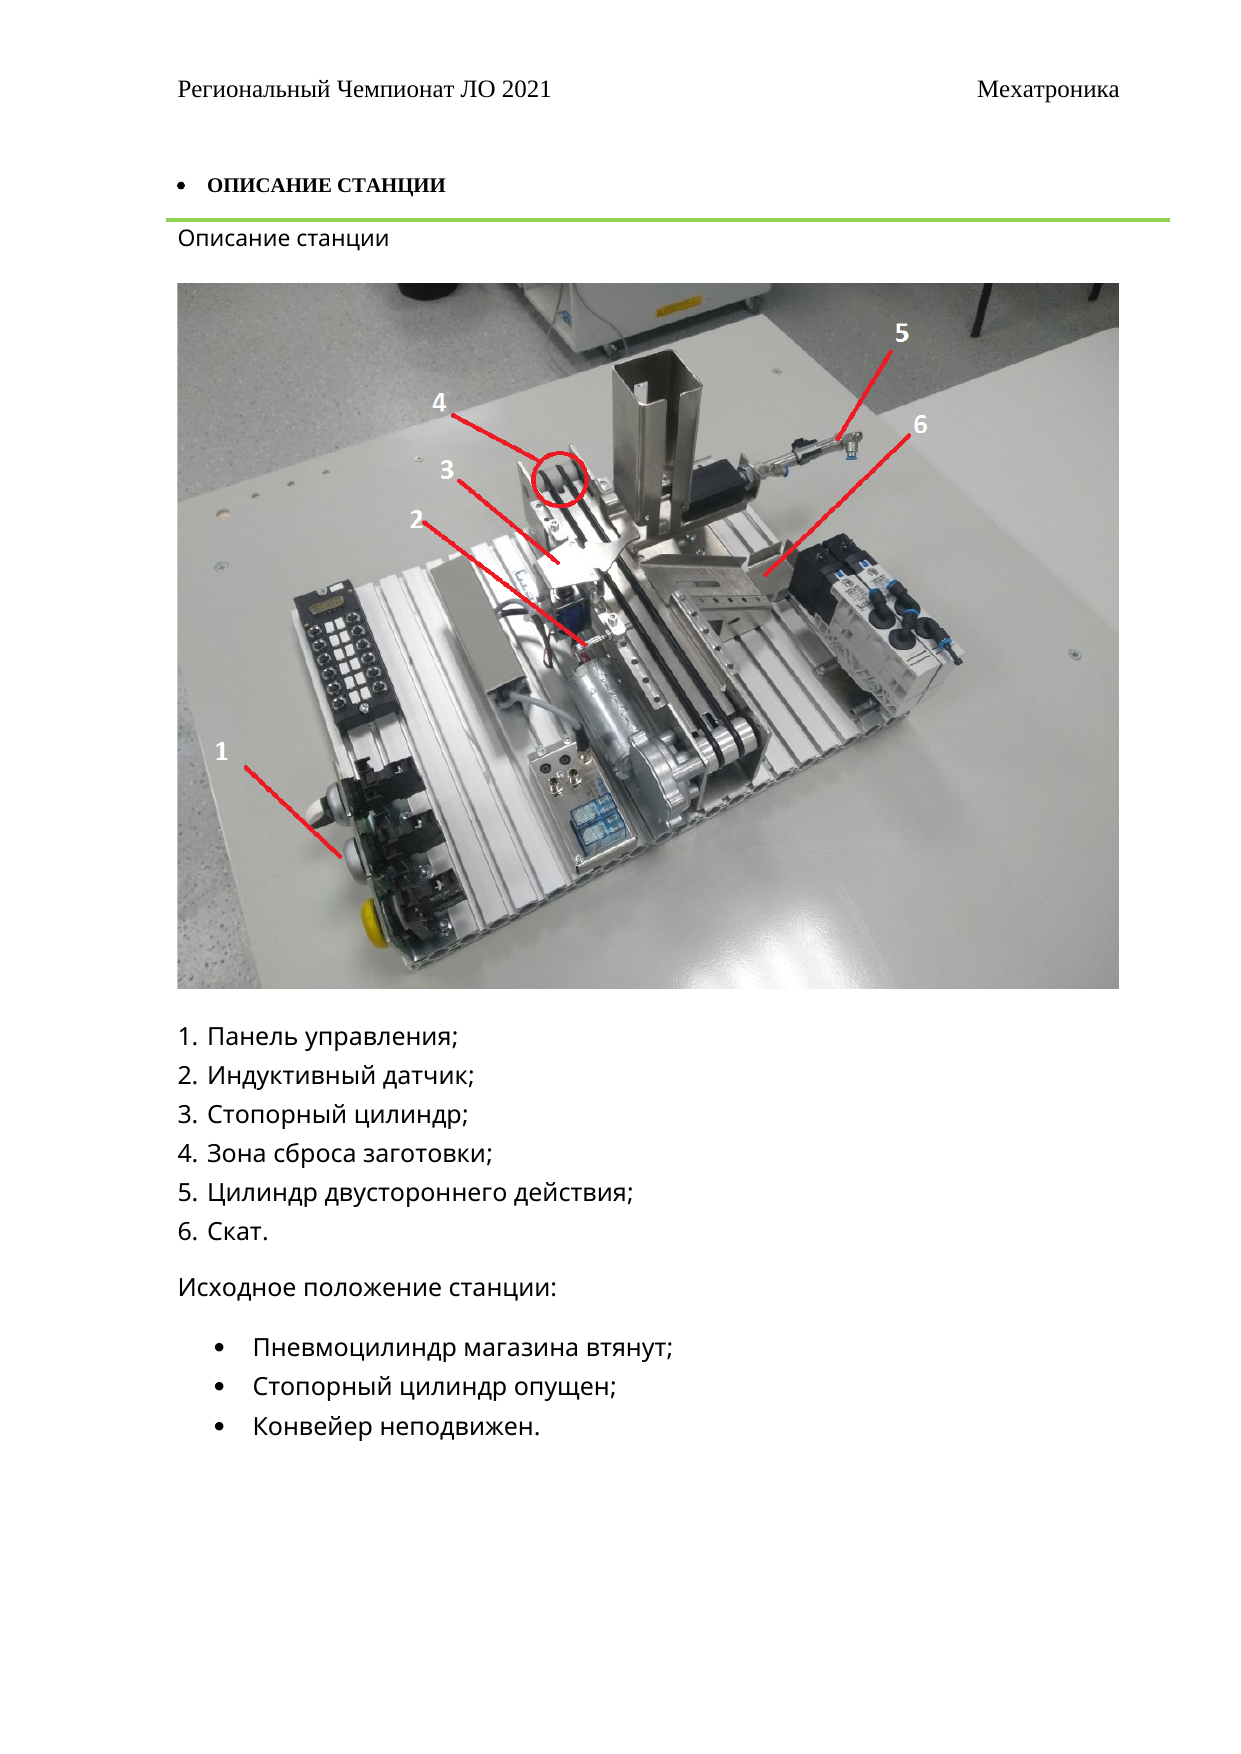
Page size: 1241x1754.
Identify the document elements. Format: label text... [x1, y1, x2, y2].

list Зона сброса заготовки; [177, 1136, 1152, 1170]
list Скат. [177, 1214, 1152, 1248]
list Индуктивный датчик; [177, 1057, 1152, 1091]
table_header Описание станции [166, 118, 1170, 218]
text Описание станции [177, 222, 1152, 253]
picture [177, 283, 1181, 989]
list Стопорный цилиндр; [177, 1097, 1152, 1131]
list Панель управления; [177, 1018, 1152, 1052]
list Пневмоцилиндр магазина втянут; [215, 1330, 1152, 1364]
list Цилиндр двустороннего действия; [177, 1175, 1152, 1209]
list Конвейер неподвижен. [215, 1408, 1152, 1442]
text Исходное положение станции: [177, 1270, 1152, 1304]
list Стопорный цилиндр опущен; [215, 1369, 1152, 1403]
